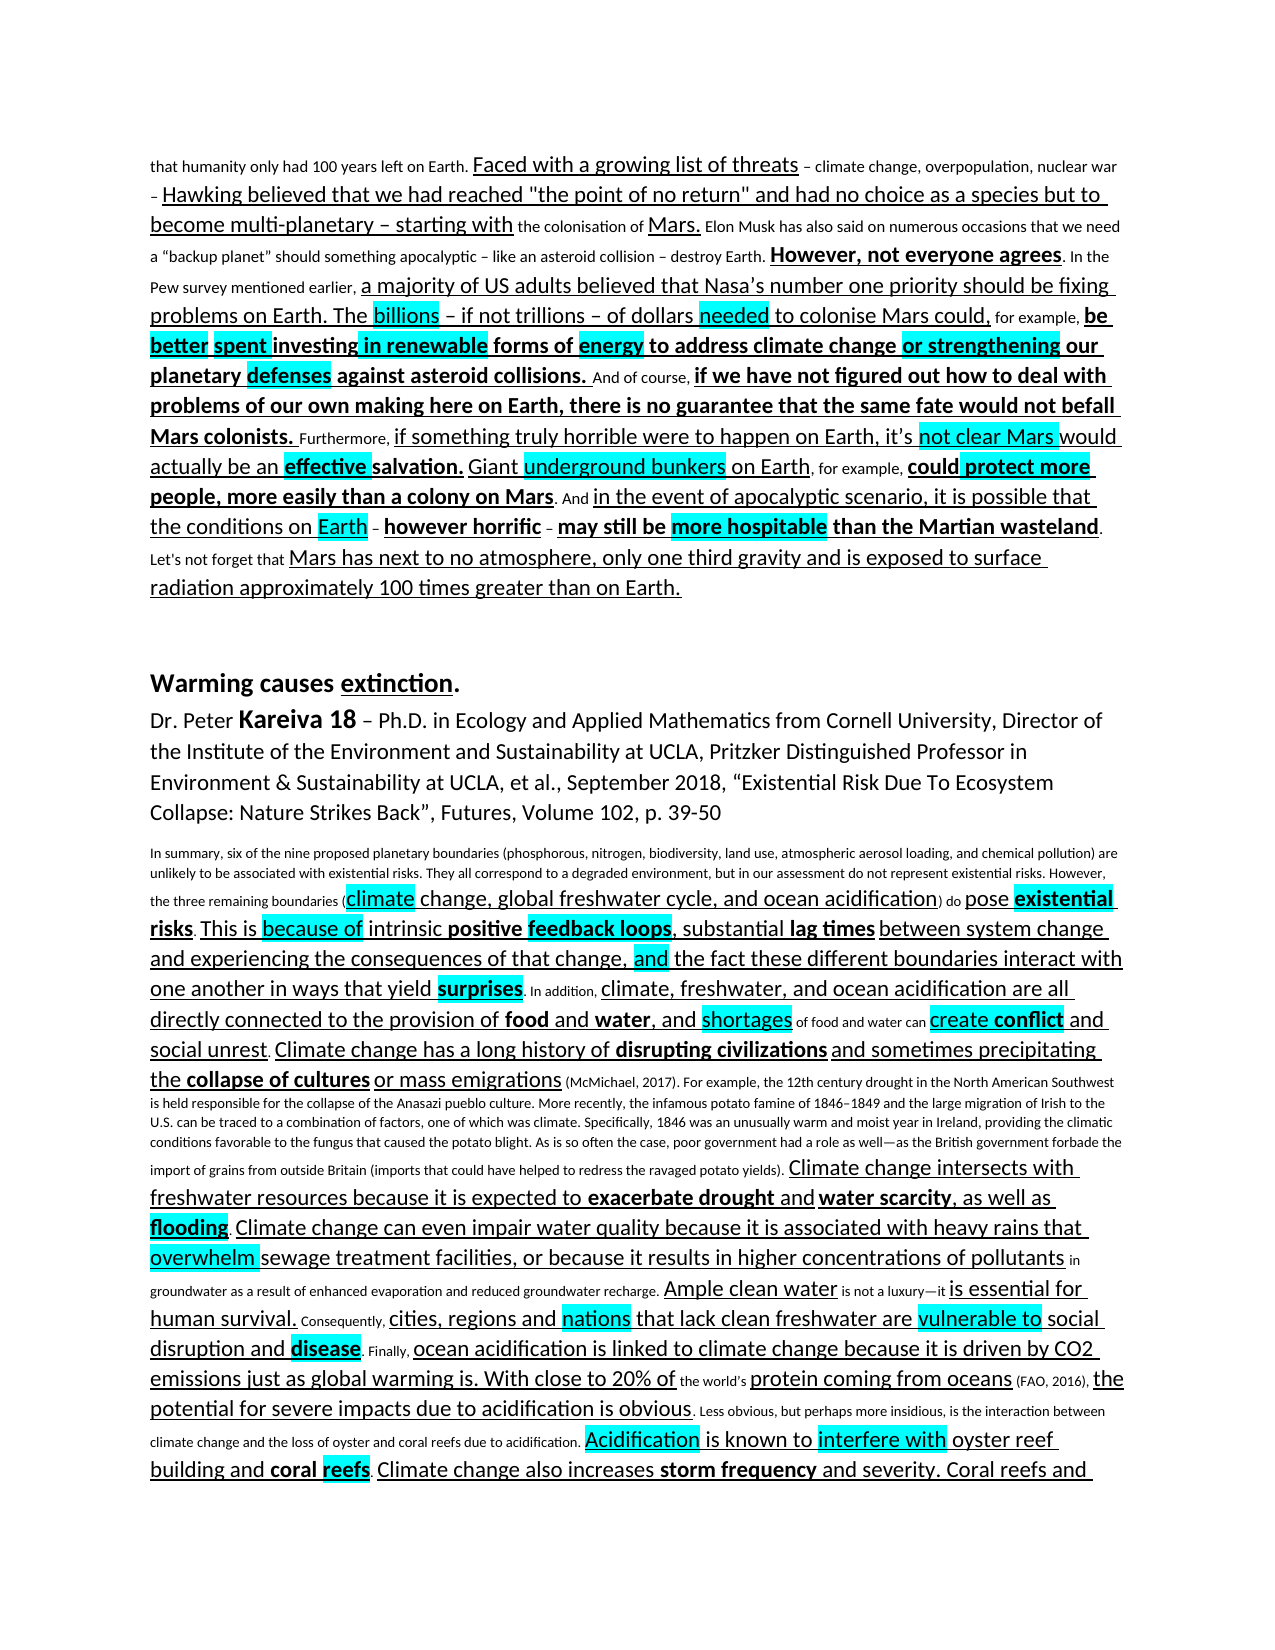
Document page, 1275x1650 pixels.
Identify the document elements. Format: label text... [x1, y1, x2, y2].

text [150, 845, 1125, 1483]
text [150, 150, 1125, 601]
subtitle Warming causes extinction. [150, 667, 1125, 700]
text Dr. Peter Kareiva 18 – Ph.D. in Ecology and Applied Mathematics from Cornell University, Director of the Institute of the Environment and Sustainability at UCLA, Pritzker Distinguished Professor in Environment & Sustainability at UCLA, et al., September 2018, “Existential Risk Due To Ecosystem Collapse: Nature Strikes Back”, Futures, Volume 102, p. 39-50 [150, 702, 1125, 826]
